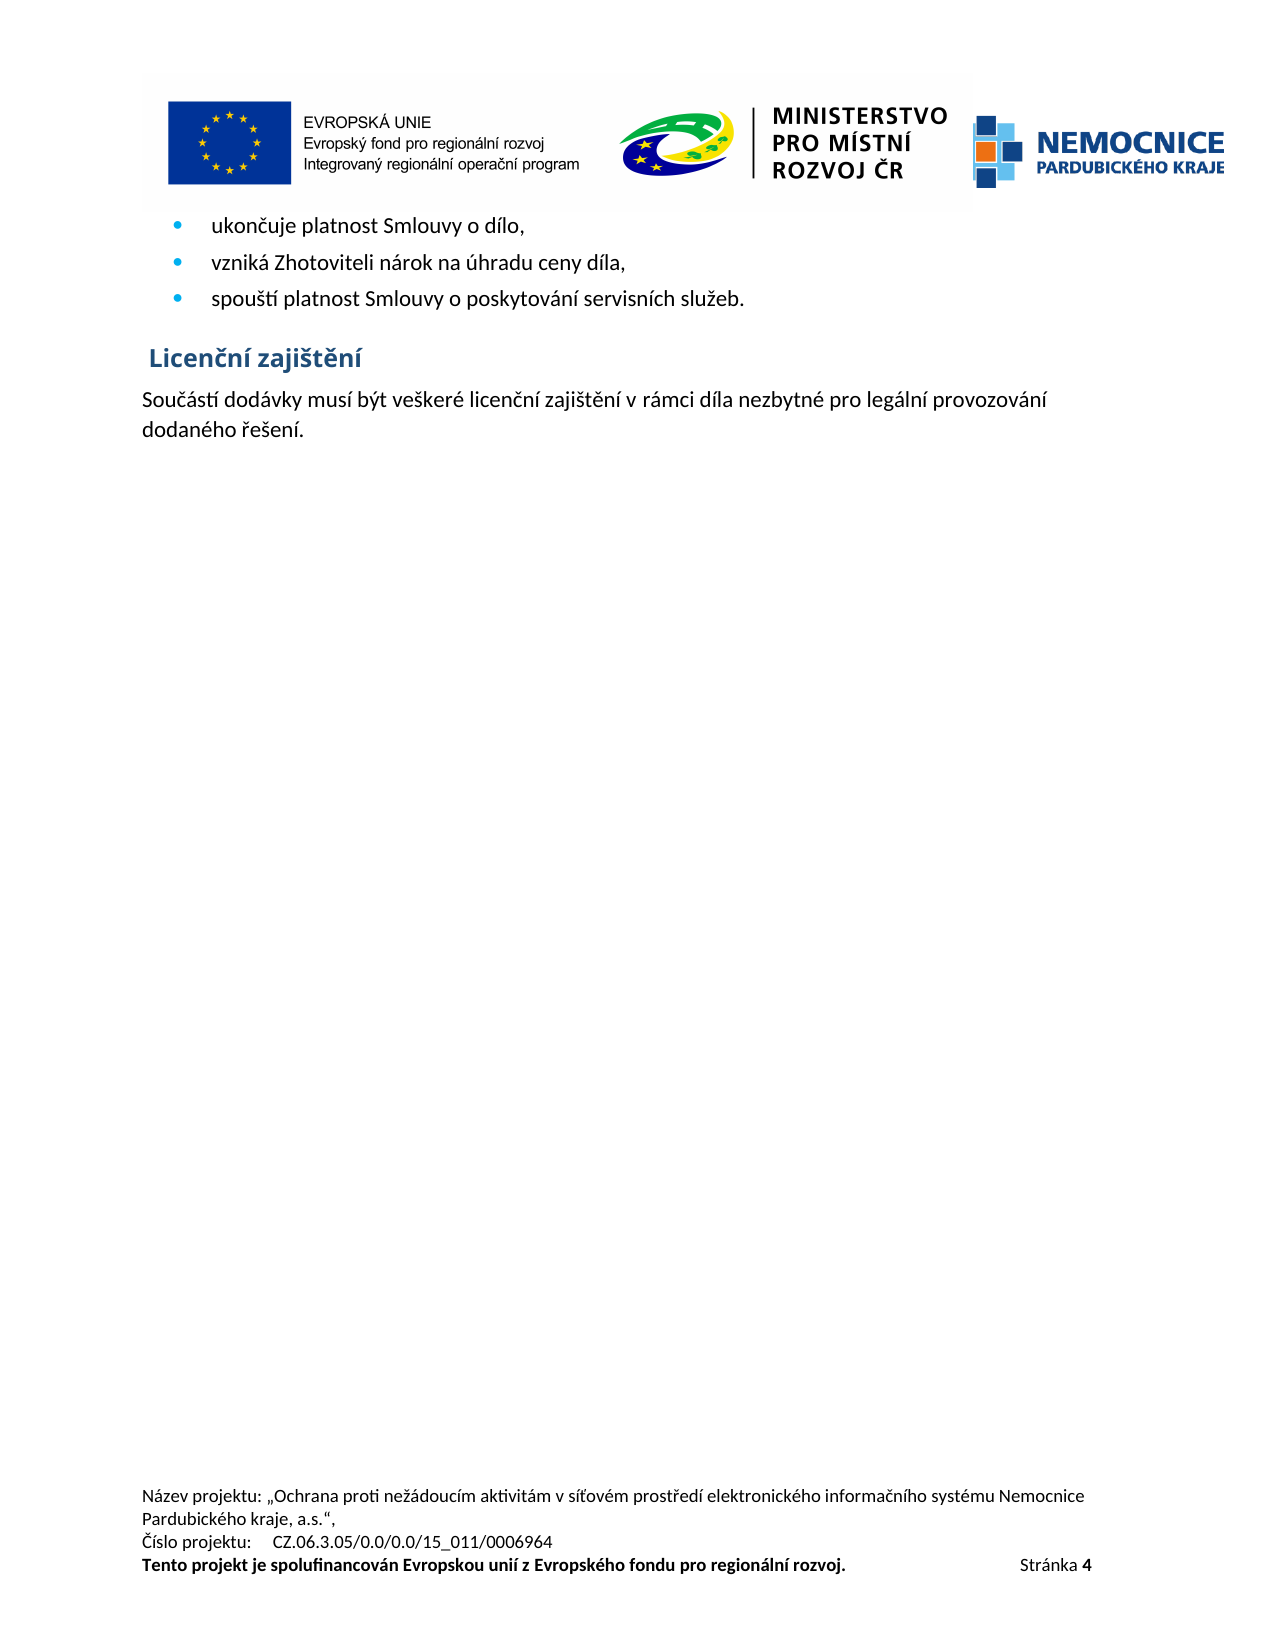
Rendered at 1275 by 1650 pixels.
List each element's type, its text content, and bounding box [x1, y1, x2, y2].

subtitle Licenční zajištění [142, 341, 1109, 375]
list ukončuje platnost Smlouvy o dílo, [174, 211, 1139, 239]
list vzniká Zhotoviteli nárok na úhradu ceny díla, [174, 248, 1139, 276]
text Součástí dodávky musí být veškeré licenční zajištění v rámci díla nezbytné pro legální provozování dodaného řešení. [142, 385, 1139, 444]
list spouští platnost Smlouvy o poskytování servisních služeb. [174, 284, 1139, 312]
picture [141, 73, 1224, 212]
